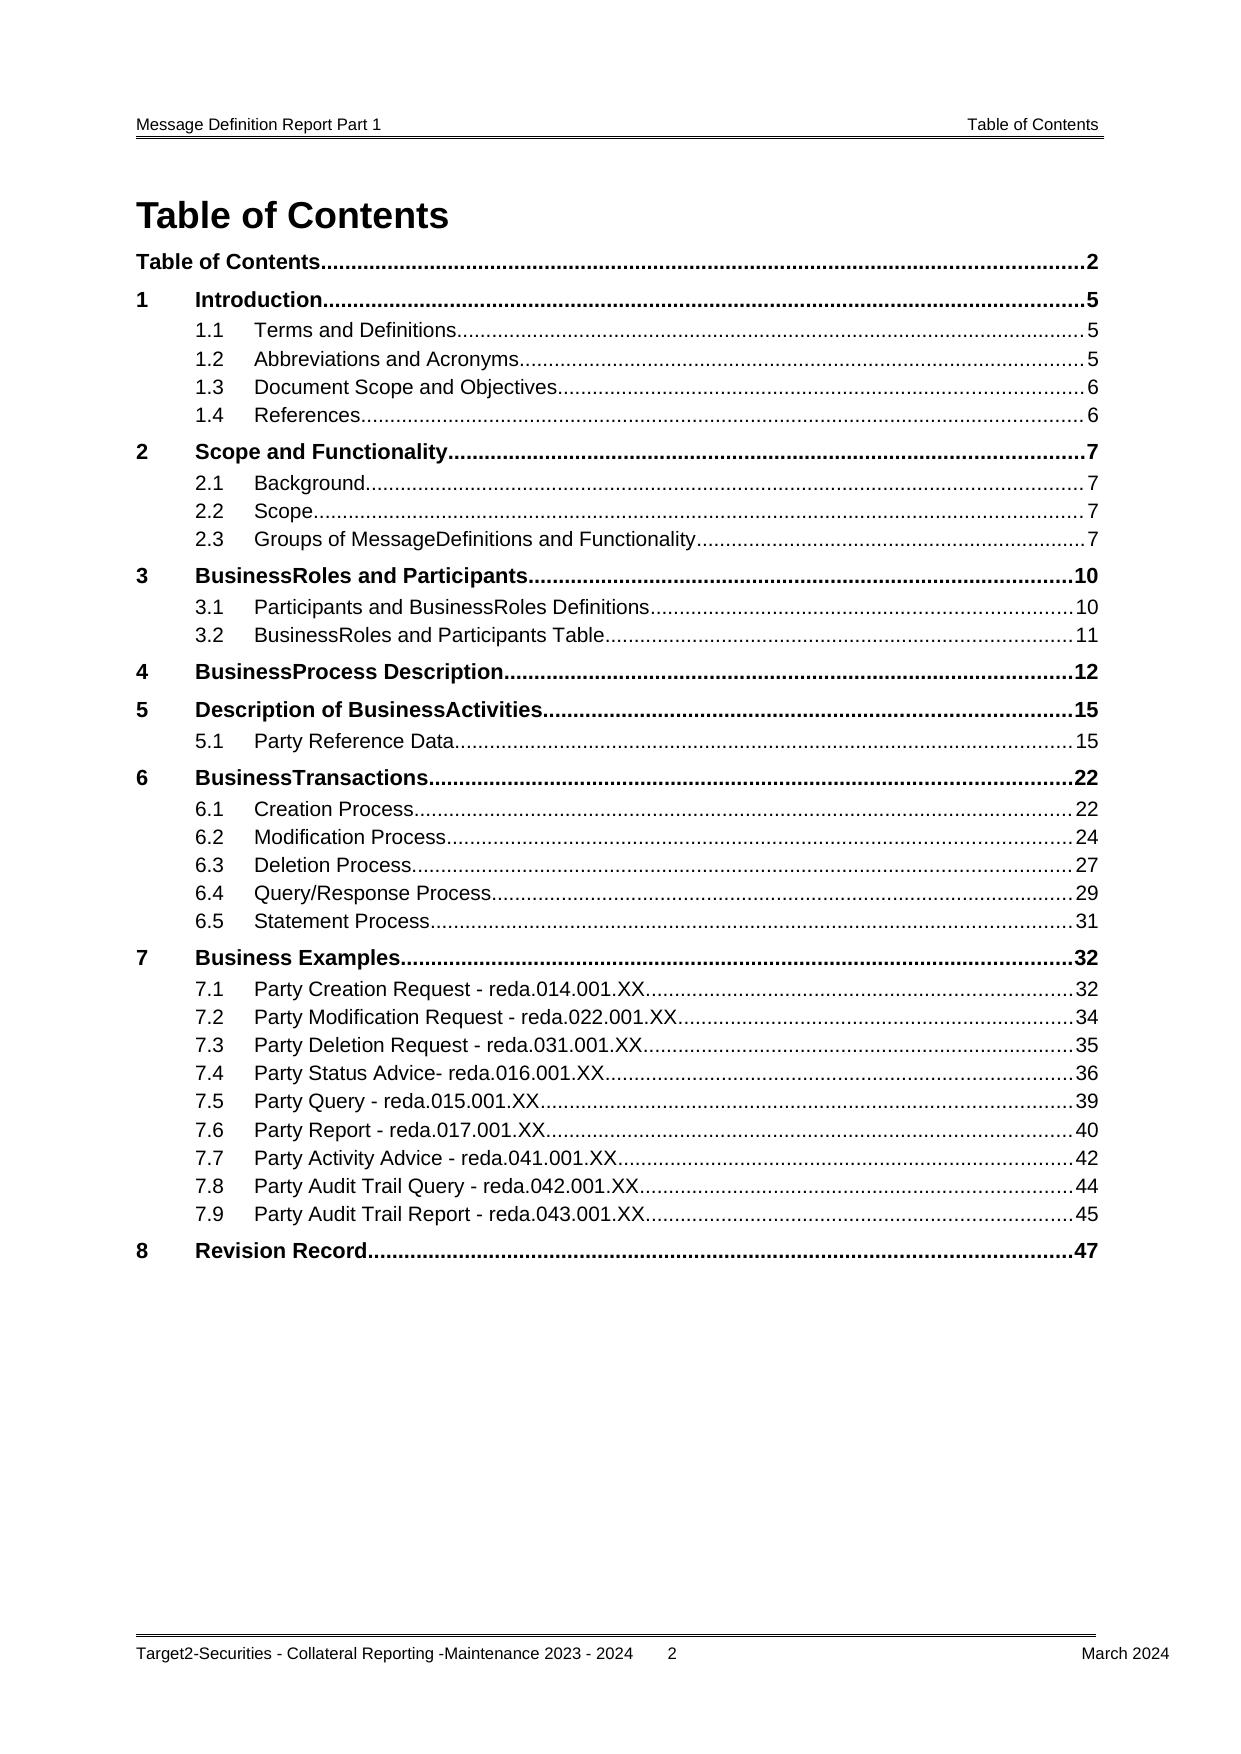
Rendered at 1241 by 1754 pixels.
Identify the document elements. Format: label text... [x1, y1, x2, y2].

text 7.1 Party Creation Request - reda.014.001.XX 32 [195, 977, 1104, 1001]
text 2.2 Scope 7 [195, 499, 1104, 523]
text 7.6 Party Report - reda.017.001.XX 40 [195, 1117, 1104, 1141]
text 7.2 Party Modification Request - reda.022.001.XX 34 [195, 1005, 1104, 1029]
text 8 Revision Record 47 [136, 1238, 1104, 1263]
text 4 BusinessProcess Description 12 [136, 659, 1104, 684]
text 7.5 Party Query - reda.015.001.XX 39 [195, 1089, 1104, 1113]
text 2 Scope and Functionality 7 [136, 439, 1104, 464]
text 7.9 Party Audit Trail Report - reda.043.001.XX 45 [195, 1202, 1104, 1226]
text 5 Description of BusinessActivities 15 [136, 697, 1104, 722]
text 7.7 Party Activity Advice - reda.041.001.XX 42 [195, 1146, 1104, 1169]
text 7.4 Party Status Advice- reda.016.001.XX 36 [195, 1061, 1104, 1085]
text 3.1 Participants and BusinessRoles Definitions 10 [195, 595, 1104, 619]
text 6 BusinessTransactions 22 [136, 765, 1104, 790]
text 6.1 Creation Process 22 [195, 796, 1104, 820]
text 1.3 Document Scope and Objectives 6 [195, 374, 1104, 398]
text Table of Contents 2 [136, 249, 1104, 274]
text 1 Introduction 5 [136, 287, 1104, 312]
text 7 Business Examples 32 [136, 945, 1104, 971]
text 2.1 Background 7 [195, 471, 1104, 494]
text 1.2 Abbreviations and Acronyms 5 [195, 346, 1104, 370]
text 6.2 Modification Process 24 [195, 824, 1104, 848]
text 7.8 Party Audit Trail Query - reda.042.001.XX 44 [195, 1174, 1104, 1198]
text 1.1 Terms and Definitions 5 [195, 318, 1104, 342]
text 6.4 Query/Response Process 29 [195, 881, 1104, 905]
text 1.4 References 6 [195, 403, 1104, 427]
text 5.1 Party Reference Data 15 [195, 728, 1104, 752]
text 6.5 Statement Process 31 [195, 909, 1104, 933]
text 3.2 BusinessRoles and Participants Table 11 [195, 623, 1104, 647]
text 7.3 Party Deletion Request - reda.031.001.XX 35 [195, 1033, 1104, 1057]
text 3 BusinessRoles and Participants 10 [136, 563, 1104, 588]
text 2.3 Groups of MessageDefinitions and Functionality 7 [195, 527, 1104, 551]
text 6.3 Deletion Process 27 [195, 853, 1104, 877]
subtitle Table of Contents [136, 193, 1104, 237]
